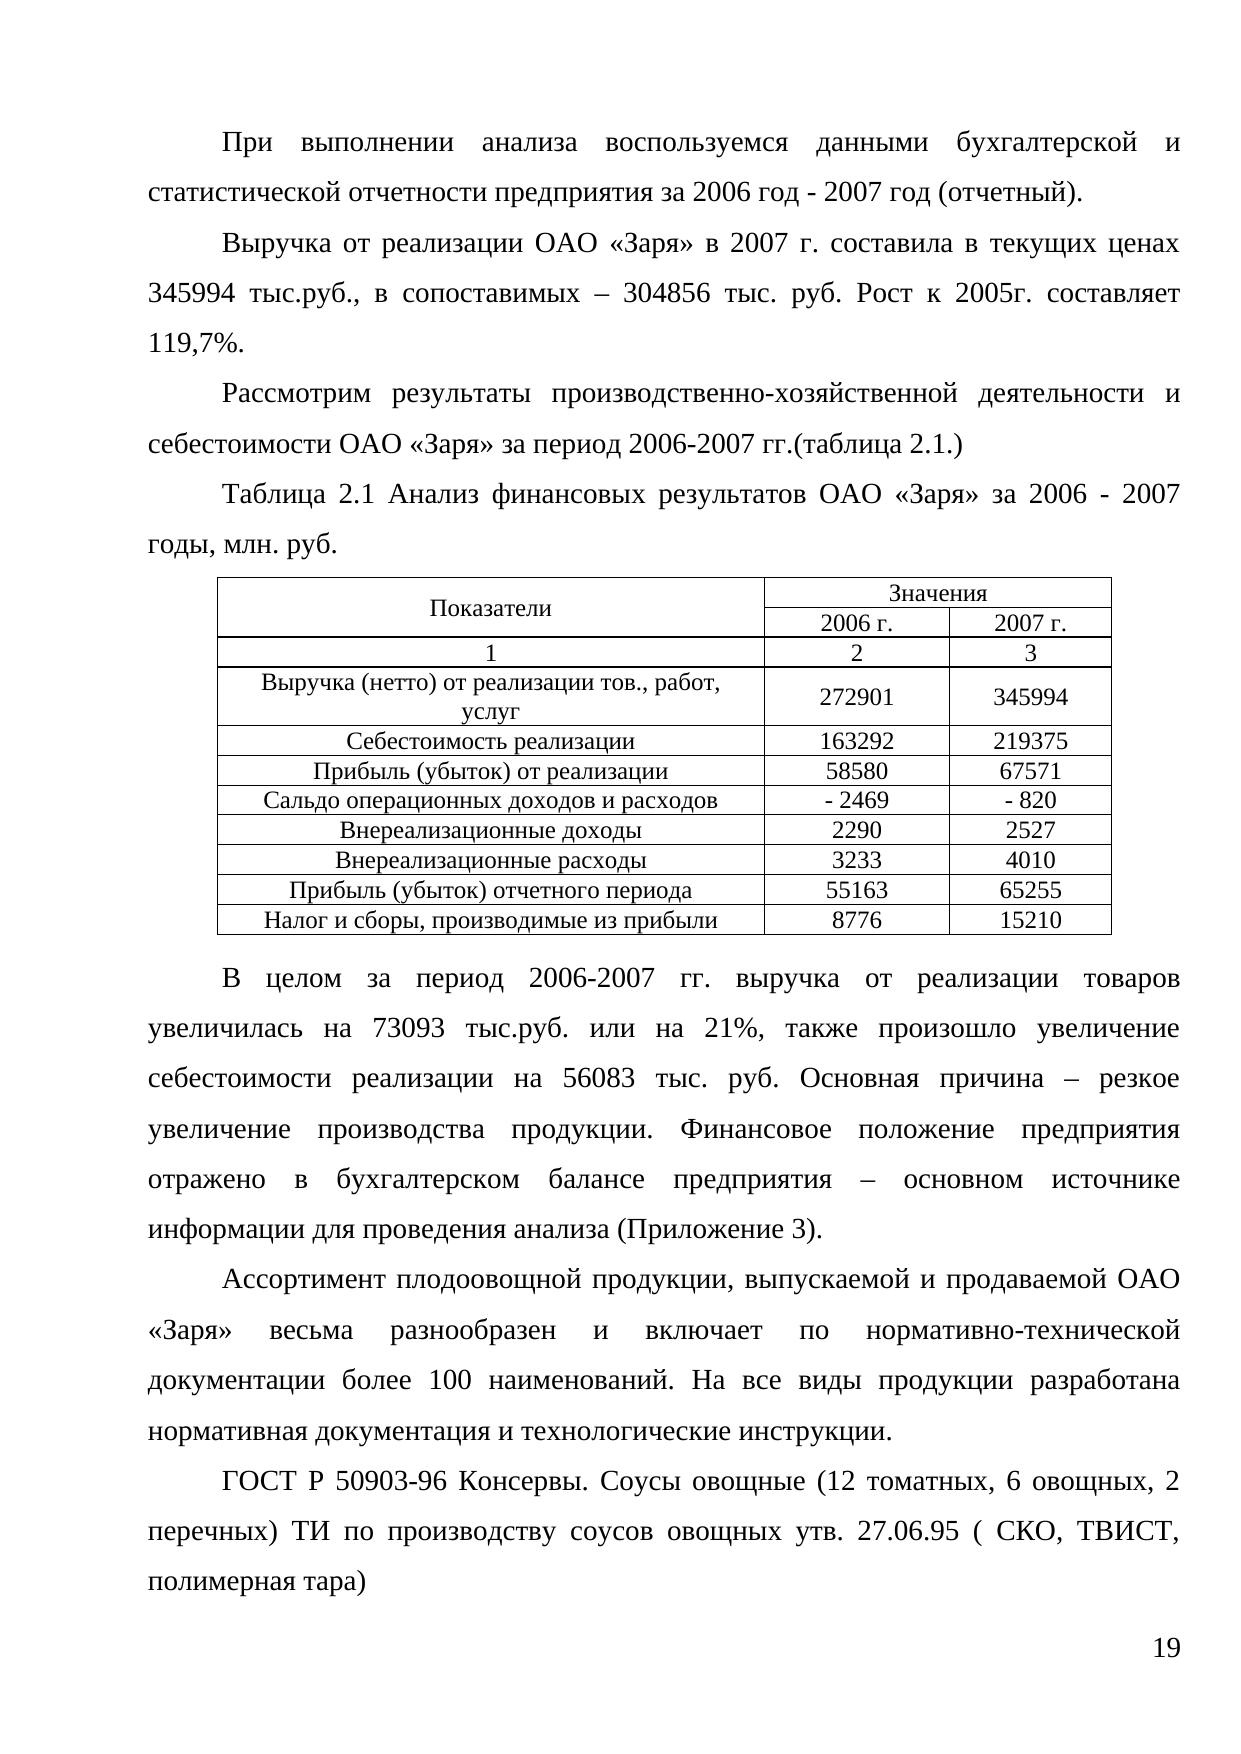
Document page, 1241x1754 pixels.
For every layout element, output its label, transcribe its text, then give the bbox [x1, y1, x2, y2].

table_cell Себестоимость реализации [218, 726, 764, 755]
table_cell 8776 [765, 905, 949, 934]
text При выполнении анализа воспользуемся данными бухгалтерской и статистической отчетности предприятия за 2006 год - 2007 год (отчетный). [148, 124, 1181, 208]
table_cell 2290 [765, 815, 949, 844]
table_cell 345994 [950, 668, 1111, 725]
table_cell 163292 [765, 726, 949, 755]
table_cell 1 [218, 638, 764, 666]
table_cell Сальдо операционных доходов и расходов [218, 786, 764, 814]
text Рассмотрим результаты производственно-хозяйственной деятельности и себестоимости ОАО «Заря» за период 2006-2007 гг.(таблица 2.1.) [148, 376, 1181, 459]
table_cell 3233 [765, 845, 949, 874]
table_cell Налог и сборы, производимые из прибыли [218, 905, 764, 934]
table_cell 2007 г. [950, 608, 1111, 636]
text Таблица 2.1 Анализ финансовых результатов ОАО «Заря» за 2006 - 2007 годы, млн. руб. [148, 476, 1181, 560]
text Ассортимент плодоовощной продукции, выпускаемой и продаваемой ОАО «Заря» весьма разнообразен и включает по нормативно-технической документации более 100 наименований. На все виды продукции разработана нормативная документация и технологические инструкции. [148, 1262, 1181, 1446]
text Выручка от реализации ОАО «Заря» в 2007 г. составила в текущих ценах 345994 тыс.руб., в сопоставимых – 304856 тыс. руб. Рост к 2005г. составляет 119,7%. [148, 225, 1181, 359]
table_cell 55163 [765, 875, 949, 904]
table_cell 4010 [950, 845, 1111, 874]
table_cell 2006 г. [765, 608, 949, 636]
table_cell 65255 [950, 875, 1111, 904]
table_cell 3 [950, 638, 1111, 666]
table_cell Внереализационные расходы [218, 845, 764, 874]
table_cell 272901 [765, 668, 949, 725]
table_cell Прибыль (убыток) отчетного периода [218, 875, 764, 904]
table_cell 67571 [950, 756, 1111, 784]
table_cell - 2469 [765, 786, 949, 814]
table_cell Внереализационные доходы [218, 815, 764, 844]
text ГОСТ Р 50903-96 Консервы. Соусы овощные (12 томатных, 6 овощных, 2 перечных) ТИ по производству соусов овощных утв. 27.06.95 ( СКО, ТВИСТ, полимерная тара) [148, 1463, 1181, 1597]
table_cell Прибыль (убыток) от реализации [218, 756, 764, 784]
table_header Значения [765, 578, 1111, 607]
table_cell 58580 [765, 756, 949, 784]
table_cell - 820 [950, 786, 1111, 814]
table_cell Выручка (нетто) от реализации тов., работ, услуг [218, 668, 764, 725]
table_cell 2527 [950, 815, 1111, 844]
table_cell 2 [765, 638, 949, 666]
table_cell 15210 [950, 905, 1111, 934]
text В целом за период 2006-2007 гг. выручка от реализации товаров увеличилась на 73093 тыс.руб. или на 21%, также произошло увеличение себестоимости реализации на 56083 тыс. руб. Основная причина – резкое увеличение производства продукции. Финансовое положение предприятия отражено в бухгалтерском балансе предприятия – основном источнике информации для проведения анализа (Приложение 3). [148, 960, 1181, 1245]
table_cell 219375 [950, 726, 1111, 755]
table_header Показатели [218, 578, 764, 636]
